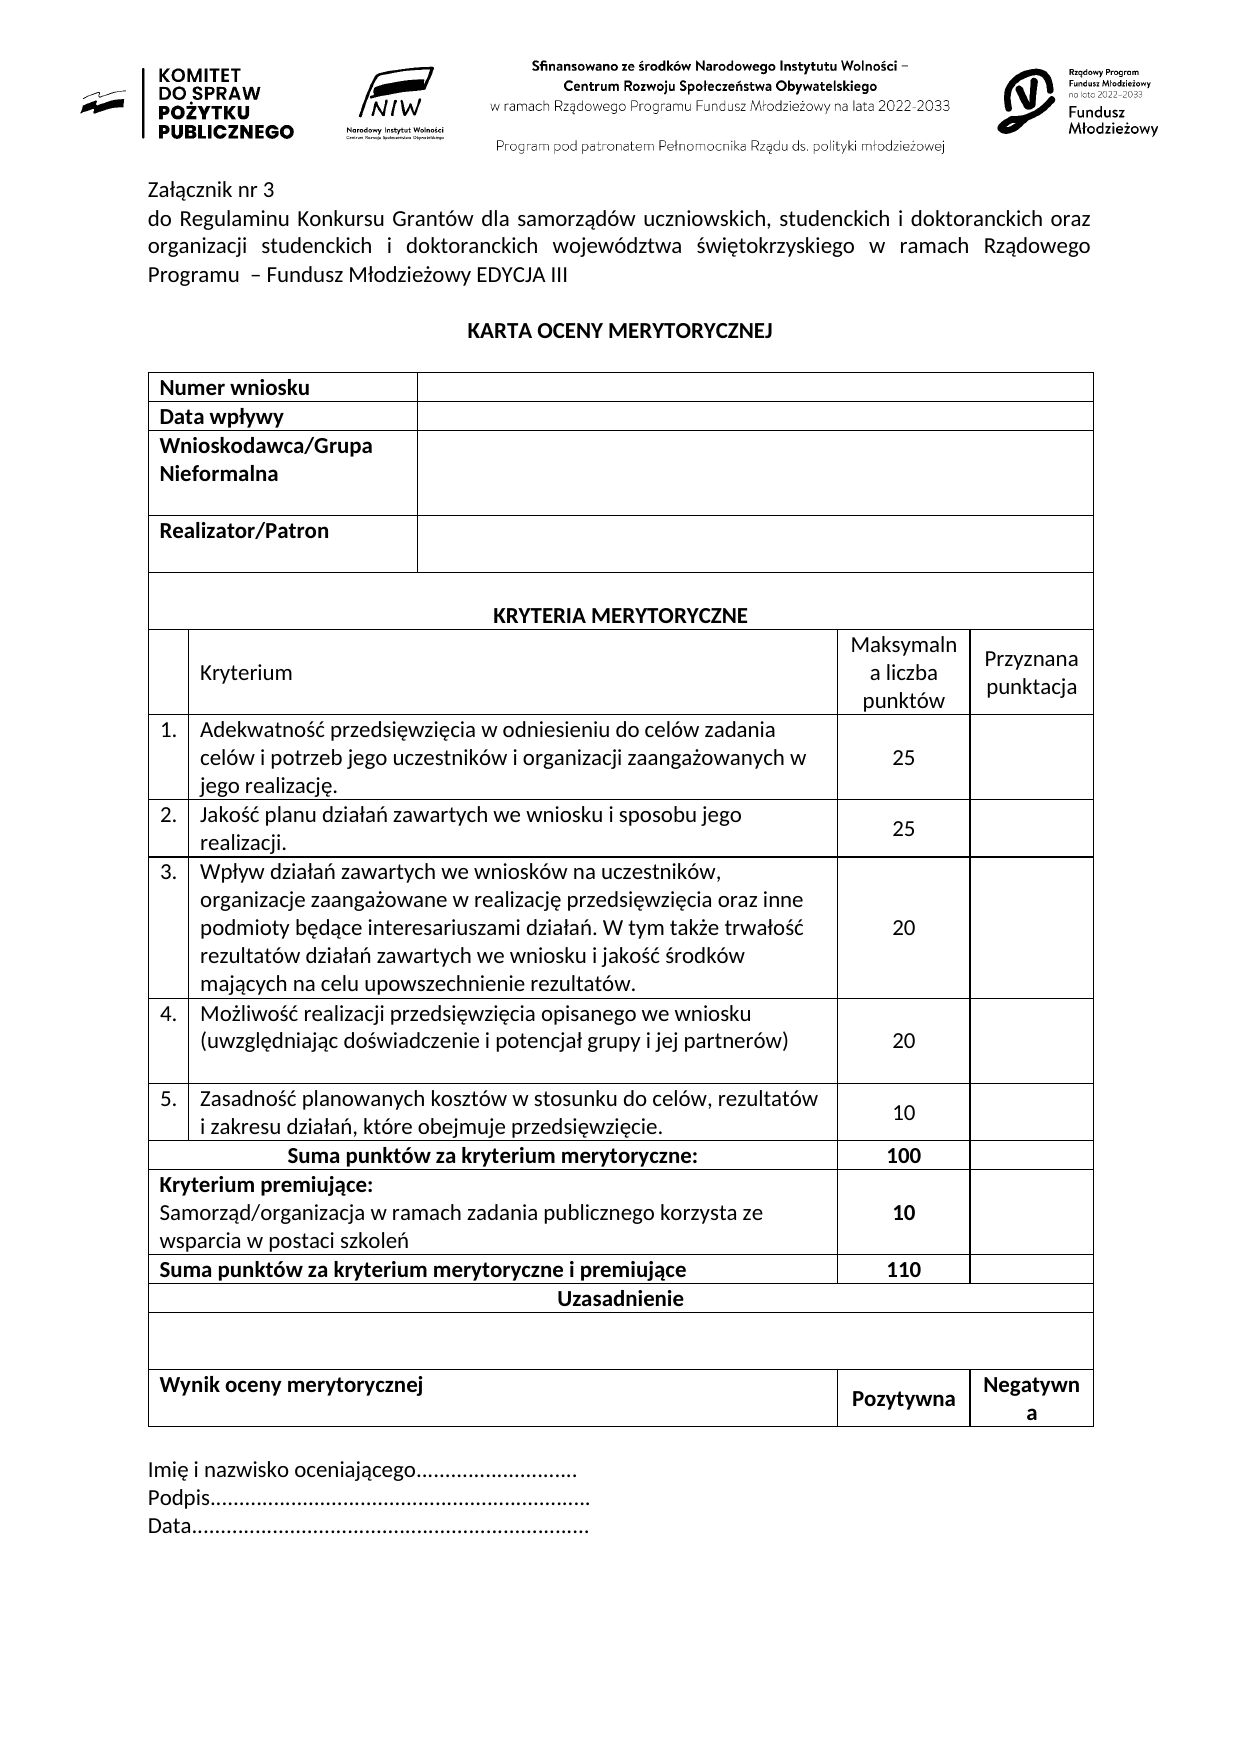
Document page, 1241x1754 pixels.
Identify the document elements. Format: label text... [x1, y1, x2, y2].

table_cell Możliwość realizacji przedsięwzięcia opisanego we wniosku (uwzględniając doświadczenie i potencjał grupy i jej partnerów) [189, 999, 837, 1083]
table_cell Maksymalna liczba punktów [838, 630, 969, 714]
text Załącznik nr 3 [148, 148, 1093, 204]
table_cell [971, 858, 1093, 998]
picture [72, 52, 1166, 160]
table_cell [418, 402, 1093, 430]
table_cell 10 [838, 1170, 969, 1254]
table_cell Wynik oceny merytorycznej [149, 1370, 837, 1426]
table_cell 20 [838, 999, 969, 1083]
table_cell KRYTERIA MERYTORYCZNE [149, 573, 1093, 629]
table_cell 5. [149, 1084, 188, 1140]
table_cell Jakość planu działań zawartych we wniosku i sposobu jego realizacji. [189, 800, 837, 856]
text KARTA OCENY MERYTORYCZNEJ [148, 316, 1093, 344]
table_cell Data wpływy [149, 402, 417, 430]
table_cell [971, 1141, 1093, 1169]
table_cell Zasadność planowanych kosztów w stosunku do celów, rezultatów i zakresu działań, które obejmuje przedsięwzięcie. [189, 1084, 837, 1140]
table_cell 2. [149, 800, 188, 856]
table_cell Realizator/Patron [149, 516, 417, 572]
table_cell Suma punktów za kryterium merytoryczne: [149, 1141, 837, 1169]
table_cell 3. [149, 858, 188, 998]
table_cell 100 [838, 1141, 969, 1169]
table_cell [149, 1313, 1093, 1369]
table_cell Przyznana punktacja [971, 630, 1093, 714]
table_cell Kryterium [189, 630, 837, 714]
table_cell [418, 516, 1093, 572]
table_cell Negatywna [971, 1370, 1093, 1426]
table_cell 20 [838, 858, 969, 998]
text Imię i nazwisko oceniającego............................ [148, 1455, 1093, 1483]
table_header [418, 373, 1093, 401]
text Data..................................................................... [148, 1511, 1093, 1539]
table_cell Wpływ działań zawartych we wniosków na uczestników, organizacje zaangażowane w realizację przedsięwzięcia oraz inne podmioty będące interesariuszami działań. W tym także trwałość rezultatów działań zawartych we wniosku i jakość środków mających na celu upowszechnienie rezultatów. [189, 858, 837, 998]
table_cell [971, 1084, 1093, 1140]
table_cell 25 [838, 715, 969, 799]
table_cell Kryterium premiujące: Samorząd/organizacja w ramach zadania publicznego korzysta ze wsparcia w postaci szkoleń [149, 1170, 837, 1254]
table_cell [971, 800, 1093, 856]
table_cell 25 [838, 800, 969, 856]
text do Regulaminu Konkursu Grantów dla samorządów uczniowskich, studenckich i doktoranckich oraz organizacji studenckich i doktoranckich województwa świętokrzyskiego w ramach Rządowego Programu – Fundusz Młodzieżowy EDYCJA III [148, 204, 1093, 288]
table_cell [971, 999, 1093, 1083]
table_cell 110 [838, 1255, 969, 1283]
table_cell Wnioskodawca/Grupa Nieformalna [149, 431, 417, 515]
text Podpis.................................................................. [148, 1483, 1093, 1511]
table_cell [149, 630, 188, 714]
table_cell [971, 1255, 1093, 1283]
table_cell [971, 715, 1093, 799]
table_cell [418, 431, 1093, 515]
table_cell Adekwatność przedsięwzięcia w odniesieniu do celów zadania celów i potrzeb jego uczestników i organizacji zaangażowanych w jego realizację. [189, 715, 837, 799]
table_cell [971, 1170, 1093, 1254]
table_cell Pozytywna [838, 1370, 969, 1426]
table_header Numer wniosku [149, 373, 417, 401]
table_cell Uzasadnienie [149, 1284, 1093, 1312]
table_cell 4. [149, 999, 188, 1083]
table_cell 1. [149, 715, 188, 799]
table_cell 10 [838, 1084, 969, 1140]
table_cell Suma punktów za kryterium merytoryczne i premiujące [149, 1255, 837, 1283]
